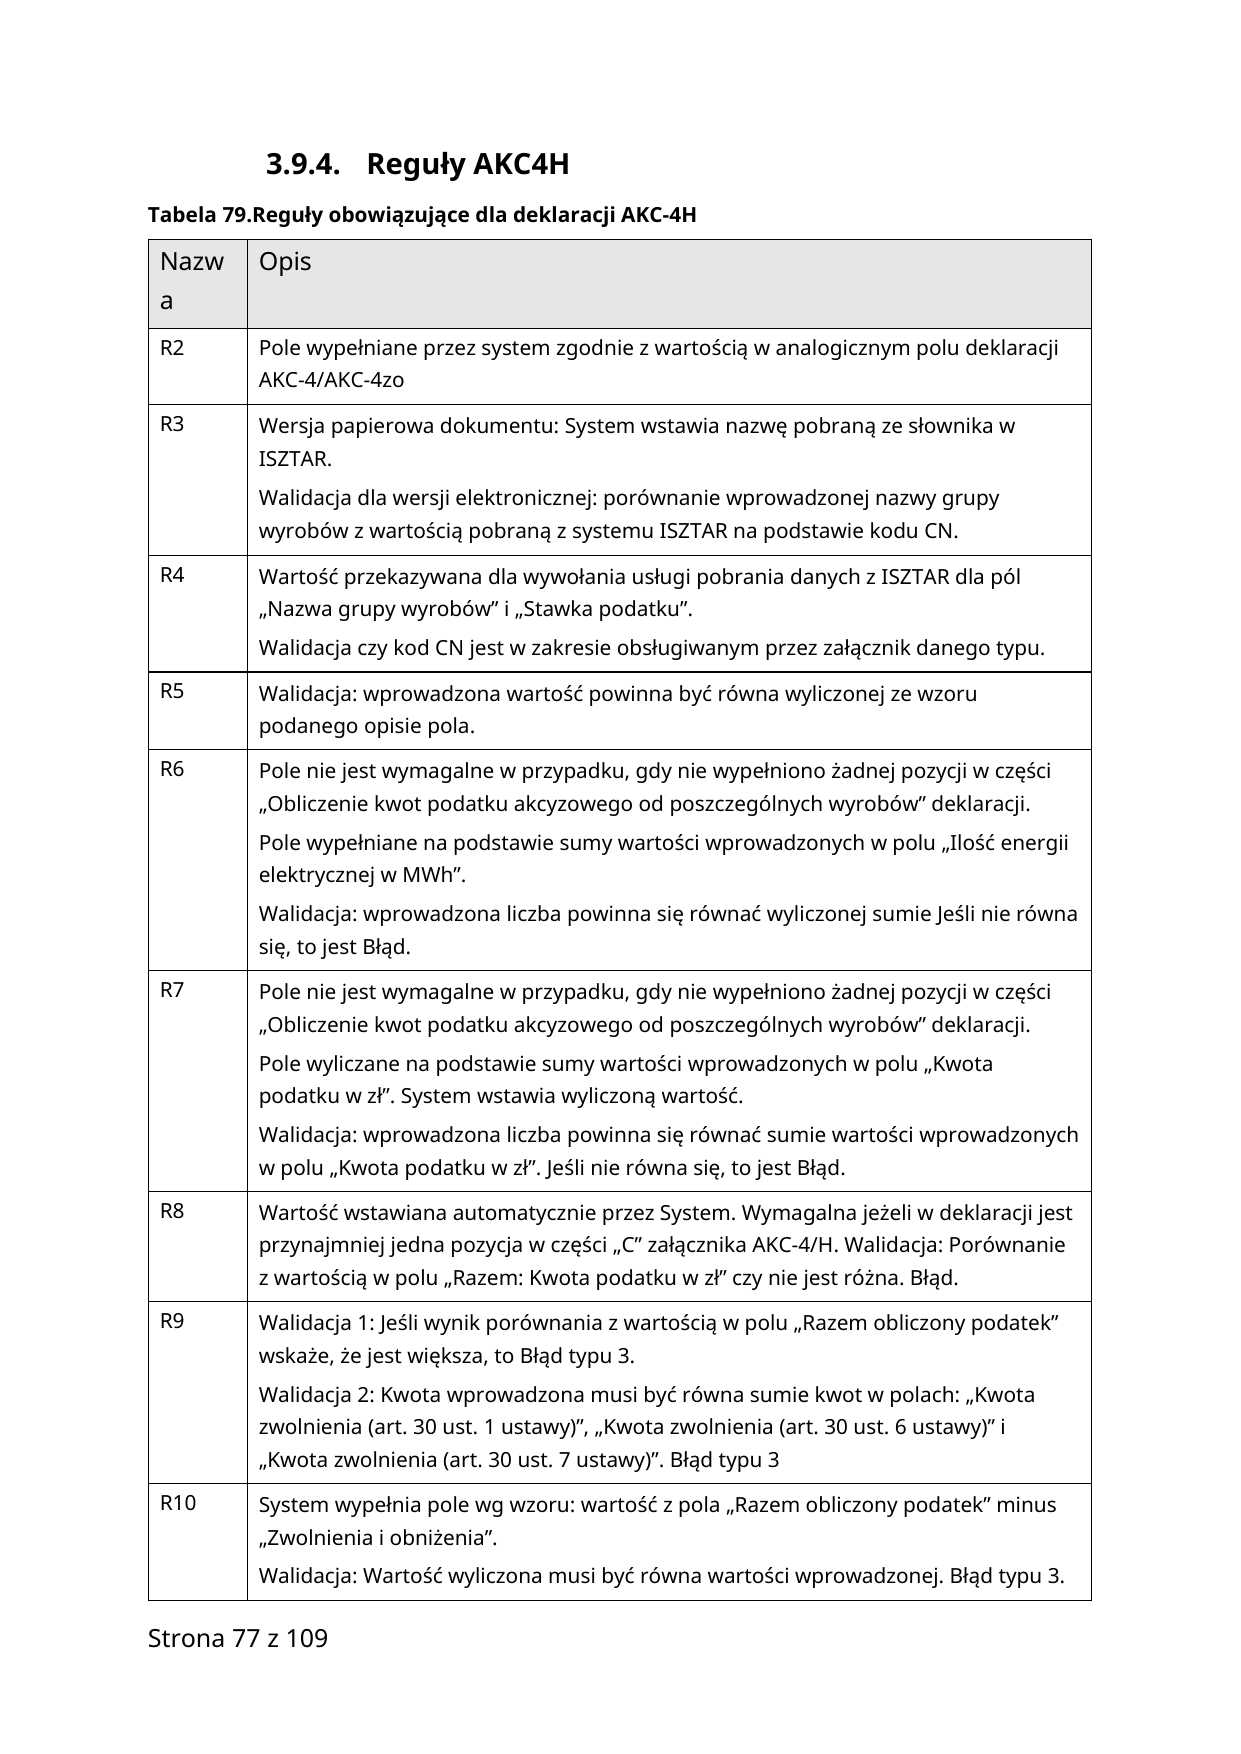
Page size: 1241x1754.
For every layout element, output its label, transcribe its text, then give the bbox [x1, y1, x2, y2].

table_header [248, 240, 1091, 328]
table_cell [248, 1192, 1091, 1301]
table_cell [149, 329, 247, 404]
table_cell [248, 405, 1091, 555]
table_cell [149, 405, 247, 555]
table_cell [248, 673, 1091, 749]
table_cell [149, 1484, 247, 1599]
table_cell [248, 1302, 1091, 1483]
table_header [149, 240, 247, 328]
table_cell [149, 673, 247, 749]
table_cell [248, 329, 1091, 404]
text Tabela 79.Reguły obowiązujące dla deklaracji AKC-4H [148, 200, 1092, 228]
subtitle Reguły AKC4H [266, 148, 1092, 181]
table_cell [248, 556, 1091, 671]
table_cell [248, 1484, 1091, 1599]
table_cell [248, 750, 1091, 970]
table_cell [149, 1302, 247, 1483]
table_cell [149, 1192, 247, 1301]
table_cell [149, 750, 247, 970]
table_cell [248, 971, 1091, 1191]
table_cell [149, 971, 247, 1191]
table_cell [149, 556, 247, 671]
